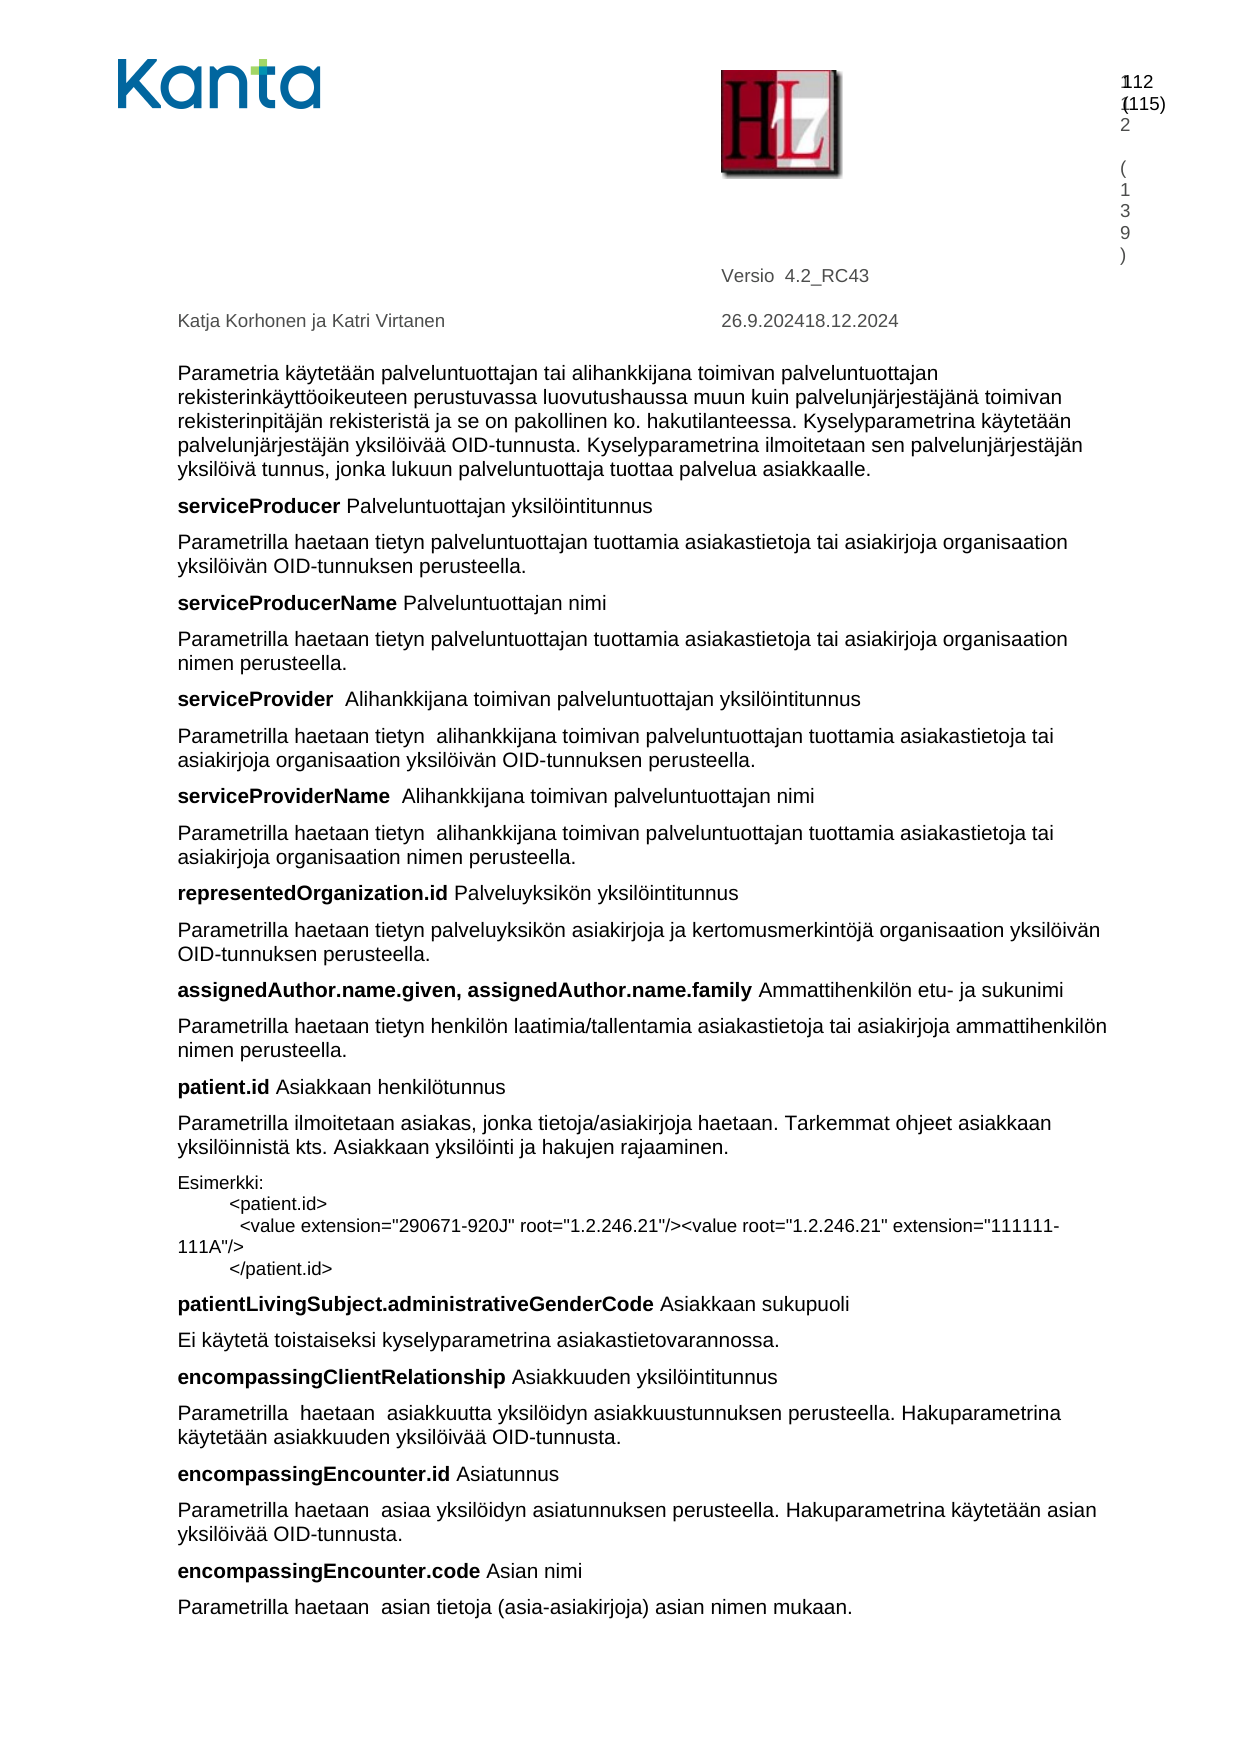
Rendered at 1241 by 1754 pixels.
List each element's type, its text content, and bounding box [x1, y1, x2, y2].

text representedOrganization.id Palveluyksikön yksilöintitunnus [177, 881, 1122, 905]
text Ei käytetä toistaiseksi kyselyparametrina asiakastietovarannossa. [177, 1328, 1122, 1352]
text Parametrilla haetaan tietyn alihankkijana toimivan palveluntuottajan tuottamia asiakastietoja tai asiakirjoja organisaation nimen perusteella. [177, 821, 1122, 868]
text Parametrilla haetaan asian tietoja (asia-asiakirjoja) asian nimen mukaan. [177, 1595, 1122, 1619]
picture [721, 70, 844, 179]
text <patient.id> [177, 1193, 1122, 1215]
text Parametrilla ilmoitetaan asiakas, jonka tietoja/asiakirjoja haetaan. Tarkemmat ohjeet asiakkaan yksilöinnistä kts. Asiakkaan yksilöinti ja hakujen rajaaminen. [177, 1111, 1122, 1159]
text serviceProviderName Alihankkijana toimivan palveluntuottajan nimi [177, 784, 1122, 808]
text patientLivingSubject.administrativeGenderCode Asiakkaan sukupuoli [177, 1292, 1122, 1316]
text Parametrilla haetaan asiaa yksilöidyn asiatunnuksen perusteella. Hakuparametrina käytetään asian yksilöivää OID-tunnusta. [177, 1498, 1122, 1546]
text Parametria käytetään palveluntuottajan tai alihankkijana toimivan palveluntuottajan rekisterinkäyttöoikeuteen perustuvassa luovutushaussa muun kuin palvelunjärjestäjänä toimivan rekisterinpitäjän rekisteristä ja se on pakollinen ko. hakutilanteessa. Kyselyparametrina käytetään palvelunjärjestäjän yksilöivää OID-tunnusta. Kyselyparametrina ilmoitetaan sen palvelunjärjestäjän yksilöivä tunnus, jonka lukuun palveluntuottaja tuottaa palvelua asiakkaalle. [177, 361, 1122, 481]
text assignedAuthor.name.given, assignedAuthor.name.family Ammattihenkilön etu- ja sukunimi [177, 978, 1122, 1002]
text encompassingClientRelationship Asiakkuuden yksilöintitunnus [177, 1365, 1122, 1389]
text encompassingEncounter.code Asian nimi [177, 1558, 1122, 1582]
text serviceProvider Alihankkijana toimivan palveluntuottajan yksilöintitunnus [177, 687, 1122, 711]
picture [118, 59, 321, 109]
text Parametrilla haetaan tietyn palveluyksikön asiakirjoja ja kertomusmerkintöjä organisaation yksilöivän OID-tunnuksen perusteella. [177, 917, 1122, 965]
text Parametrilla haetaan asiakkuutta yksilöidyn asiakkuustunnuksen perusteella. Hakuparametrina käytetään asiakkuuden yksilöivää OID-tunnusta. [177, 1401, 1122, 1449]
text Parametrilla haetaan tietyn henkilön laatimia/tallentamia asiakastietoja tai asiakirjoja ammattihenkilön nimen perusteella. [177, 1014, 1122, 1062]
text patient.id Asiakkaan henkilötunnus [177, 1075, 1122, 1099]
text serviceProducer Palveluntuottajan yksilöintitunnus [177, 493, 1122, 517]
text Parametrilla haetaan tietyn palveluntuottajan tuottamia asiakastietoja tai asiakirjoja organisaation nimen perusteella. [177, 627, 1122, 675]
text serviceProducerName Palveluntuottajan nimi [177, 590, 1122, 614]
text Parametrilla haetaan tietyn palveluntuottajan tuottamia asiakastietoja tai asiakirjoja organisaation yksilöivän OID-tunnuksen perusteella. [177, 530, 1122, 578]
text Esimerkki: [177, 1172, 1122, 1193]
text Parametrilla haetaan tietyn alihankkijana toimivan palveluntuottajan tuottamia asiakastietoja tai asiakirjoja organisaation yksilöivän OID-tunnuksen perusteella. [177, 724, 1122, 772]
text </patient.id> [177, 1258, 1122, 1279]
text encompassingEncounter.id Asiatunnus [177, 1462, 1122, 1486]
